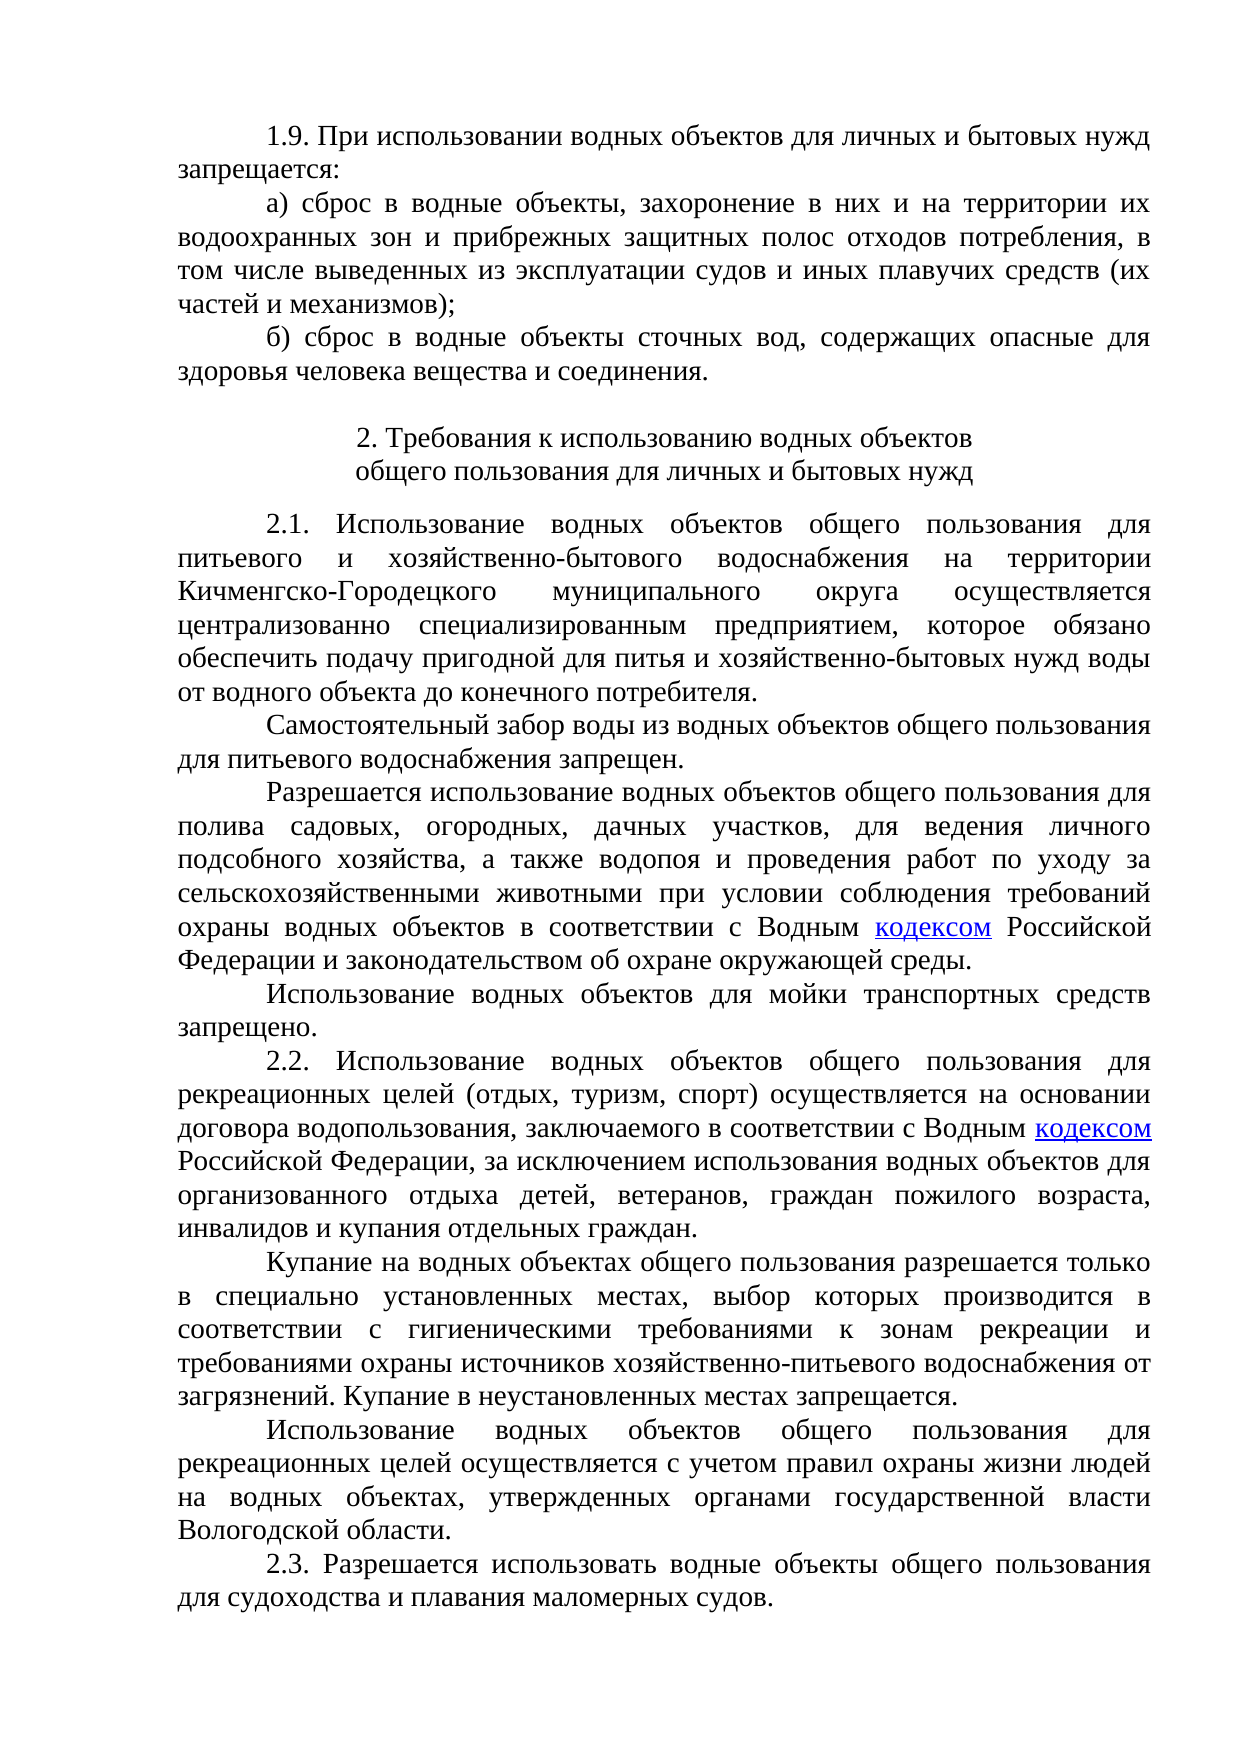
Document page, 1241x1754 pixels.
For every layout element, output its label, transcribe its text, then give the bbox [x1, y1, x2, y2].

text б) сброс в водные объекты сточных вод, содержащих опасные для здоровья человека вещества и соединения. [177, 319, 1152, 386]
text 2.1. Использование водных объектов общего пользования для питьевого и хозяйственно-бытового водоснабжения на территории Кичменгско-Городецкого муниципального округа осуществляется централизованно специализированным предприятием, которое обязано обеспечить подачу пригодной для питья и хозяйственно-бытовых нужд воды от водного объекта до конечного потребителя. [177, 506, 1152, 707]
text Купание на водных объектах общего пользования разрешается только в специально установленных местах, выбор которых производится в соответствии с гигиеническими требованиями к зонам рекреации и требованиями охраны источников хозяйственно-питьевого водоснабжения от загрязнений. Купание в неустановленных местах запрещается. [177, 1244, 1152, 1412]
text Использование водных объектов общего пользования для рекреационных целей осуществляется с учетом правил охраны жизни людей на водных объектах, утвержденных органами государственной власти Вологодской области. [177, 1412, 1152, 1546]
text 2.2. Использование водных объектов общего пользования для рекреационных целей (отдых, туризм, спорт) осуществляется на основании договора водопользования, заключаемого в соответствии с Водным кодексом Российской Федерации, за исключением использования водных объектов для организованного отдыха детей, ветеранов, граждан пожилого возраста, инвалидов и купания отдельных граждан. [177, 1043, 1152, 1244]
text 2. Требования к использованию водных объектов [177, 420, 1152, 453]
text 2.3. Разрешается использовать водные объекты общего пользования для судоходства и плавания маломерных судов. [177, 1546, 1152, 1613]
text а) сброс в водные объекты, захоронение в них и на территории их водоохранных зон и прибрежных защитных полос отходов потребления, в том числе выведенных из эксплуатации судов и иных плавучих средств (их частей и механизмов); [177, 185, 1152, 319]
text Самостоятельный забор воды из водных объектов общего пользования для питьевого водоснабжения запрещен. [177, 707, 1152, 774]
text 1.9. При использовании водных объектов для личных и бытовых нужд запрещается: [177, 118, 1152, 185]
text Использование водных объектов для мойки транспортных средств запрещено. [177, 976, 1152, 1043]
text общего пользования для личных и бытовых нужд [177, 453, 1152, 487]
text Разрешается использование водных объектов общего пользования для полива садовых, огородных, дачных участков, для ведения личного подсобного хозяйства, а также водопоя и проведения работ по уходу за сельскохозяйственными животными при условии соблюдения требований охраны водных объектов в соответствии с Водным кодексом Российской Федерации и законодательством об охране окружающей среды. [177, 774, 1152, 976]
